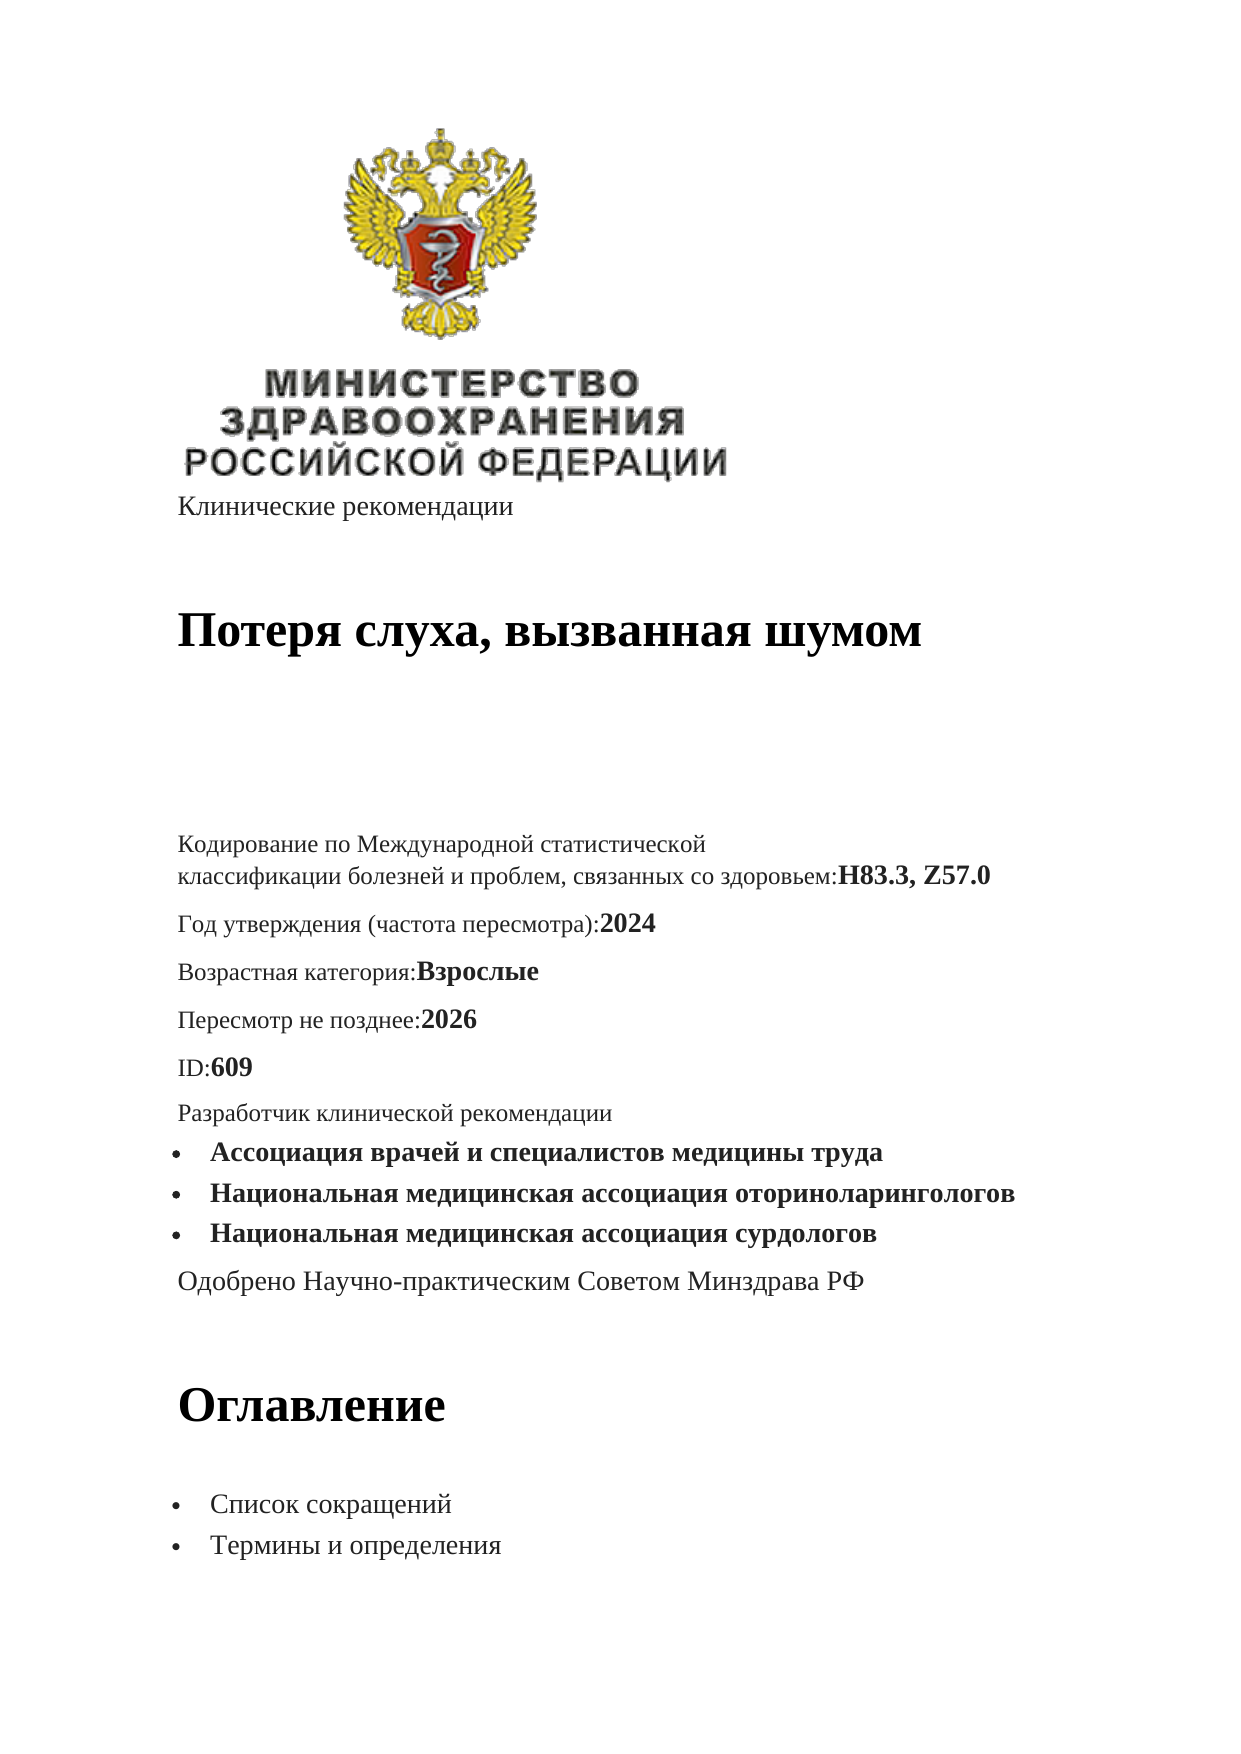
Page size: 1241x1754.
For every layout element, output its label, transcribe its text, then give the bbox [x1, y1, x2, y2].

text Год утверждения (частота пересмотра):2024 [177, 906, 1152, 938]
list Термины и определения [172, 1520, 1152, 1561]
text Потеря слуха, вызванная шумом [177, 600, 1152, 657]
list Список сокращений [172, 1479, 1152, 1520]
text Клинические рекомендации [177, 489, 1152, 522]
list Ассоциация врачей и специалистов медицины труда [172, 1127, 1152, 1167]
text Разработчик клинической рекомендации [177, 1098, 1152, 1127]
text Кодирование по Международной статистической классификации болезней и проблем, связанных со здоровьем:H83.3, Z57.0 [177, 829, 1152, 890]
text Оглавление [177, 1375, 1152, 1432]
picture [177, 118, 734, 490]
text Одобрено Научно-практическим Советом Минздрава РФ [177, 1264, 1152, 1297]
text Возрастная категория:Взрослые [177, 954, 1152, 986]
text ID:609 [177, 1050, 1152, 1082]
text Пересмотр не позднее:2026 [177, 1002, 1152, 1034]
list Национальная медицинская ассоциация оториноларингологов [172, 1167, 1152, 1208]
list Национальная медицинская ассоциация сурдологов [172, 1208, 1152, 1249]
